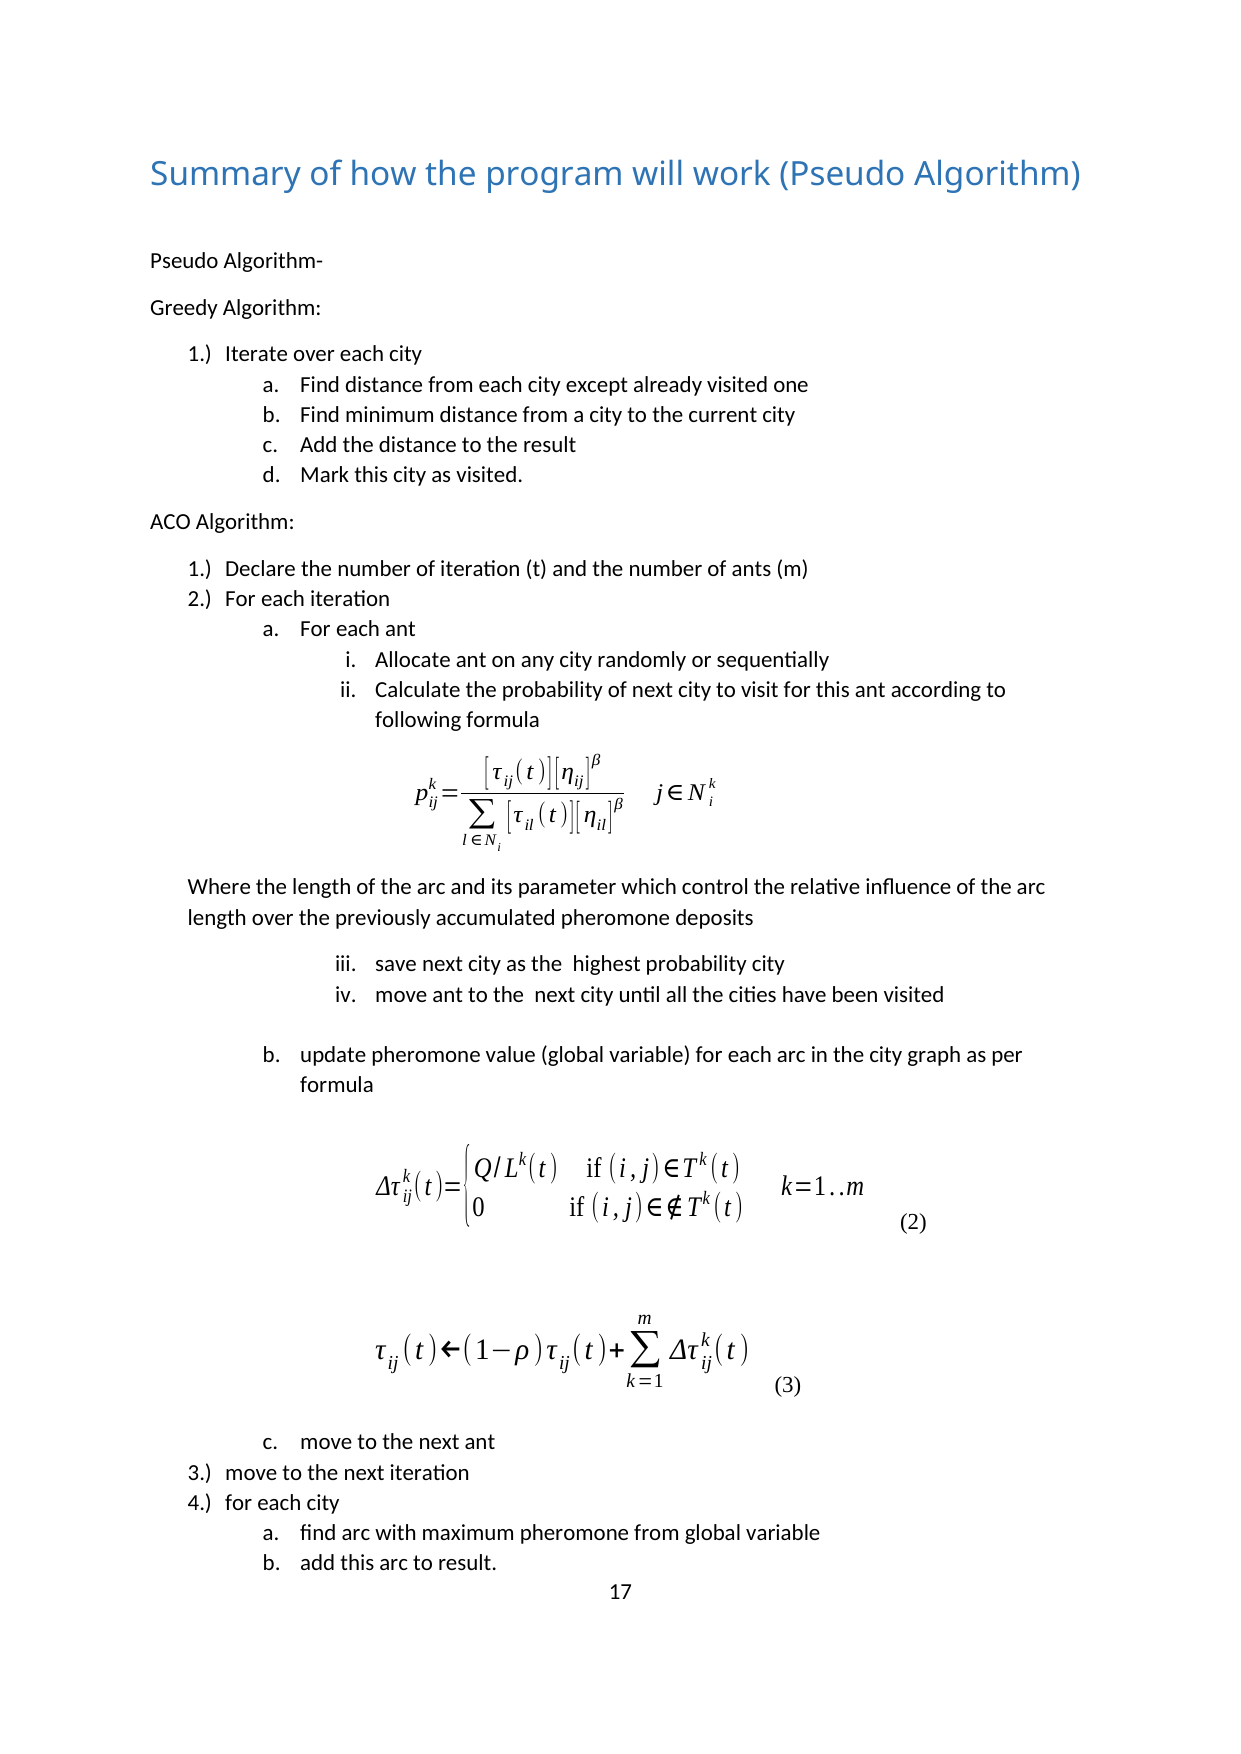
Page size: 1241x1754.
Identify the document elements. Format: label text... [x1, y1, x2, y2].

list Find minimum distance from a city to the current city [262, 400, 1090, 428]
list move to the next ant [262, 1427, 1090, 1455]
list For each iteration [187, 584, 1090, 612]
text Greedy Algorithm: [150, 293, 1090, 321]
text (3) [337, 1308, 1090, 1397]
list Declare the number of iteration (t) and the number of ants (m) [187, 554, 1090, 582]
list For each ant [262, 614, 1090, 643]
list move to the next iteration [187, 1458, 1090, 1486]
list Allocate ant on any city randomly or sequentially [356, 645, 1090, 673]
list Mark this city as visited. [262, 460, 1090, 488]
text ACO Algorithm: [150, 507, 1090, 535]
list Add the distance to the result [262, 430, 1090, 458]
list for each city [187, 1488, 1090, 1516]
text Pseudo Algorithm- [150, 246, 1090, 274]
subtitle Summary of how the program will work (Pseudo Algorithm) [150, 150, 1090, 195]
text Where the length of the arc and its parameter which control the relative influence of the arc length over the previously accumulated pheromone deposits [187, 872, 1090, 931]
list save next city as the highest probability city [356, 949, 1090, 978]
list Iterate over each city [187, 339, 1090, 368]
list update pheromone value (global variable) for each arc in the city graph as per formula [262, 1040, 1090, 1098]
list find arc with maximum pheromone from global variable [262, 1518, 1090, 1546]
list move ant to the next city until all the cities have been visited [356, 980, 1090, 1008]
list add this arc to result. [262, 1548, 1090, 1576]
text (2) [300, 1144, 1090, 1234]
list Find distance from each city except already visited one [262, 370, 1090, 398]
list Calculate the probability of next city to visit for this ant according to following formula [356, 675, 1090, 733]
